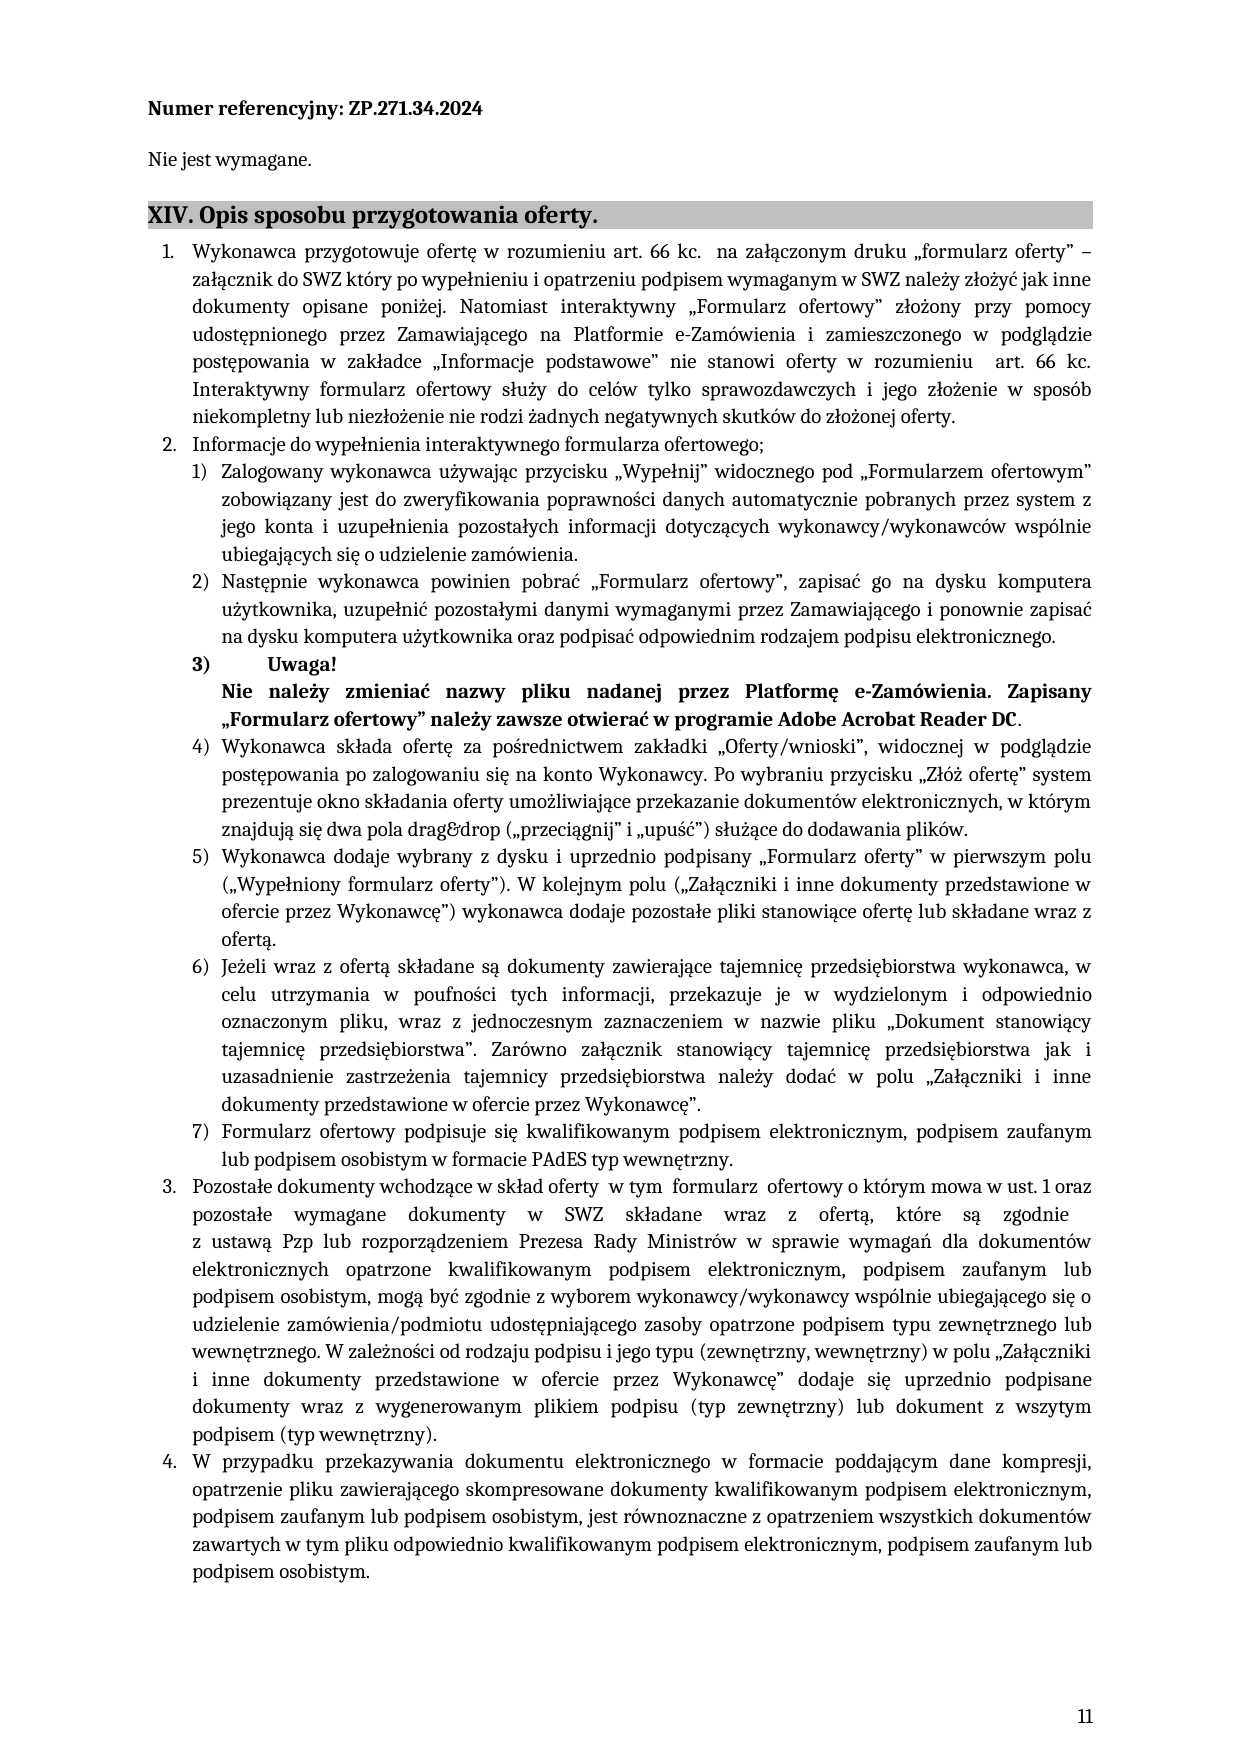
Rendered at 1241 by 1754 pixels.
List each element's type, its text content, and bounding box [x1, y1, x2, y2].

text Nie jest wymagane. [148, 148, 1093, 172]
list Informacje do wypełnienia interaktywnego formularza ofertowego; [162, 432, 1093, 456]
list Zalogowany wykonawca używając przycisku „Wypełnij” widocznego pod „Formularzem ofertowym” zobowiązany jest do zweryfikowania poprawności danych automatycznie pobranych przez system z jego konta i uzupełnienia pozostałych informacji dotyczących wykonawcy/wykonawców wspólnie ubiegających się o udzielenie zamówienia. [192, 460, 1093, 566]
list Następnie wykonawca powinien pobrać „Formularz ofertowy”, zapisać go na dysku komputera użytkownika, uzupełnić pozostałymi danymi wymaganymi przez Zamawiającego i ponownie zapisać na dysku komputera użytkownika oraz podpisać odpowiednim rodzajem podpisu elektronicznego. [192, 570, 1093, 649]
list Formularz ofertowy podpisuje się kwalifikowanym podpisem elektronicznym, podpisem zaufanym lub podpisem osobistym w formacie PAdES typ wewnętrzny. [192, 1120, 1093, 1171]
list Wykonawca dodaje wybrany z dysku i uprzednio podpisany „Formularz oferty” w pierwszym polu („Wypełniony formularz oferty”). W kolejnym polu („Załączniki i inne dokumenty przedstawione w ofercie przez Wykonawcę”) wykonawca dodaje pozostałe pliki stanowiące ofertę lub składane wraz z ofertą. [192, 845, 1093, 951]
text Nie należy zmieniać nazwy pliku nadanej przez Platformę e-Zamówienia. Zapisany „Formularz ofertowy” należy zawsze otwierać w programie Adobe Acrobat Reader DC. [221, 680, 1093, 731]
list Wykonawca składa ofertę za pośrednictwem zakładki „Oferty/wnioski”, widocznej w podglądzie postępowania po zalogowaniu się na konto Wykonawcy. Po wybraniu przycisku „Złóż ofertę” system prezentuje okno składania oferty umożliwiające przekazanie dokumentów elektronicznych, w którym znajdują się dwa pola drag&drop („przeciągnij” i „upuść”) służące do dodawania plików. [192, 735, 1093, 841]
list Wykonawca przygotowuje ofertę w rozumieniu art. 66 kc. na załączonym druku „formularz oferty” – załącznik do SWZ który po wypełnieniu i opatrzeniu podpisem wymaganym w SWZ należy złożyć jak inne dokumenty opisane poniżej. Natomiast interaktywny „Formularz ofertowy” złożony przy pomocy udostępnionego przez Zamawiającego na Platformie e-Zamówienia i zamieszczonego w podglądzie postępowania w zakładce „Informacje podstawowe” nie stanowi oferty w rozumieniu art. 66 kc. Interaktywny formularz ofertowy służy do celów tylko sprawozdawczych i jego złożenie w sposób niekompletny lub niezłożenie nie rodzi żadnych negatywnych skutków do złożonej oferty. [162, 240, 1093, 429]
list Jeżeli wraz z ofertą składane są dokumenty zawierające tajemnicę przedsiębiorstwa wykonawca, w celu utrzymania w poufności tych informacji, przekazuje je w wydzielonym i odpowiednio oznaczonym pliku, wraz z jednoczesnym zaznaczeniem w nazwie pliku „Dokument stanowiący tajemnicę przedsiębiorstwa”. Zarówno załącznik stanowiący tajemnicę przedsiębiorstwa jak i uzasadnienie zastrzeżenia tajemnicy przedsiębiorstwa należy dodać w polu „Załączniki i inne dokumenty przedstawione w ofercie przez Wykonawcę”. [192, 955, 1093, 1116]
list Pozostałe dokumenty wchodzące w skład oferty w tym formularz ofertowy o którym mowa w ust. 1 oraz pozostałe wymagane dokumenty w SWZ składane wraz z ofertą, które są zgodnie z ustawą Pzp lub rozporządzeniem Prezesa Rady Ministrów w sprawie wymagań dla dokumentów elektronicznych opatrzone kwalifikowanym podpisem elektronicznym, podpisem zaufanym lub podpisem osobistym, mogą być zgodnie z wyborem wykonawcy/wykonawcy wspólnie ubiegającego się o udzielenie zamówienia/podmiotu udostępniającego zasoby opatrzone podpisem typu zewnętrznego lub wewnętrznego. W zależności od rodzaju podpisu i jego typu (zewnętrzny, wewnętrzny) w polu „Załączniki i inne dokumenty przedstawione w ofercie przez Wykonawcę” dodaje się uprzednio podpisane dokumenty wraz z wygenerowanym plikiem podpisu (typ zewnętrzny) lub dokument z wszytym podpisem (typ wewnętrzny). [162, 1175, 1093, 1446]
text XIV. Opis sposobu przygotowania oferty. [148, 201, 1093, 229]
list Uwaga! [192, 652, 1093, 676]
list W przypadku przekazywania dokumentu elektronicznego w formacie poddającym dane kompresji, opatrzenie pliku zawierającego skompresowane dokumenty kwalifikowanym podpisem elektronicznym, podpisem zaufanym lub podpisem osobistym, jest równoznaczne z opatrzeniem wszystkich dokumentów zawartych w tym pliku odpowiednio kwalifikowanym podpisem elektronicznym, podpisem zaufanym lub podpisem osobistym. [162, 1450, 1093, 1584]
